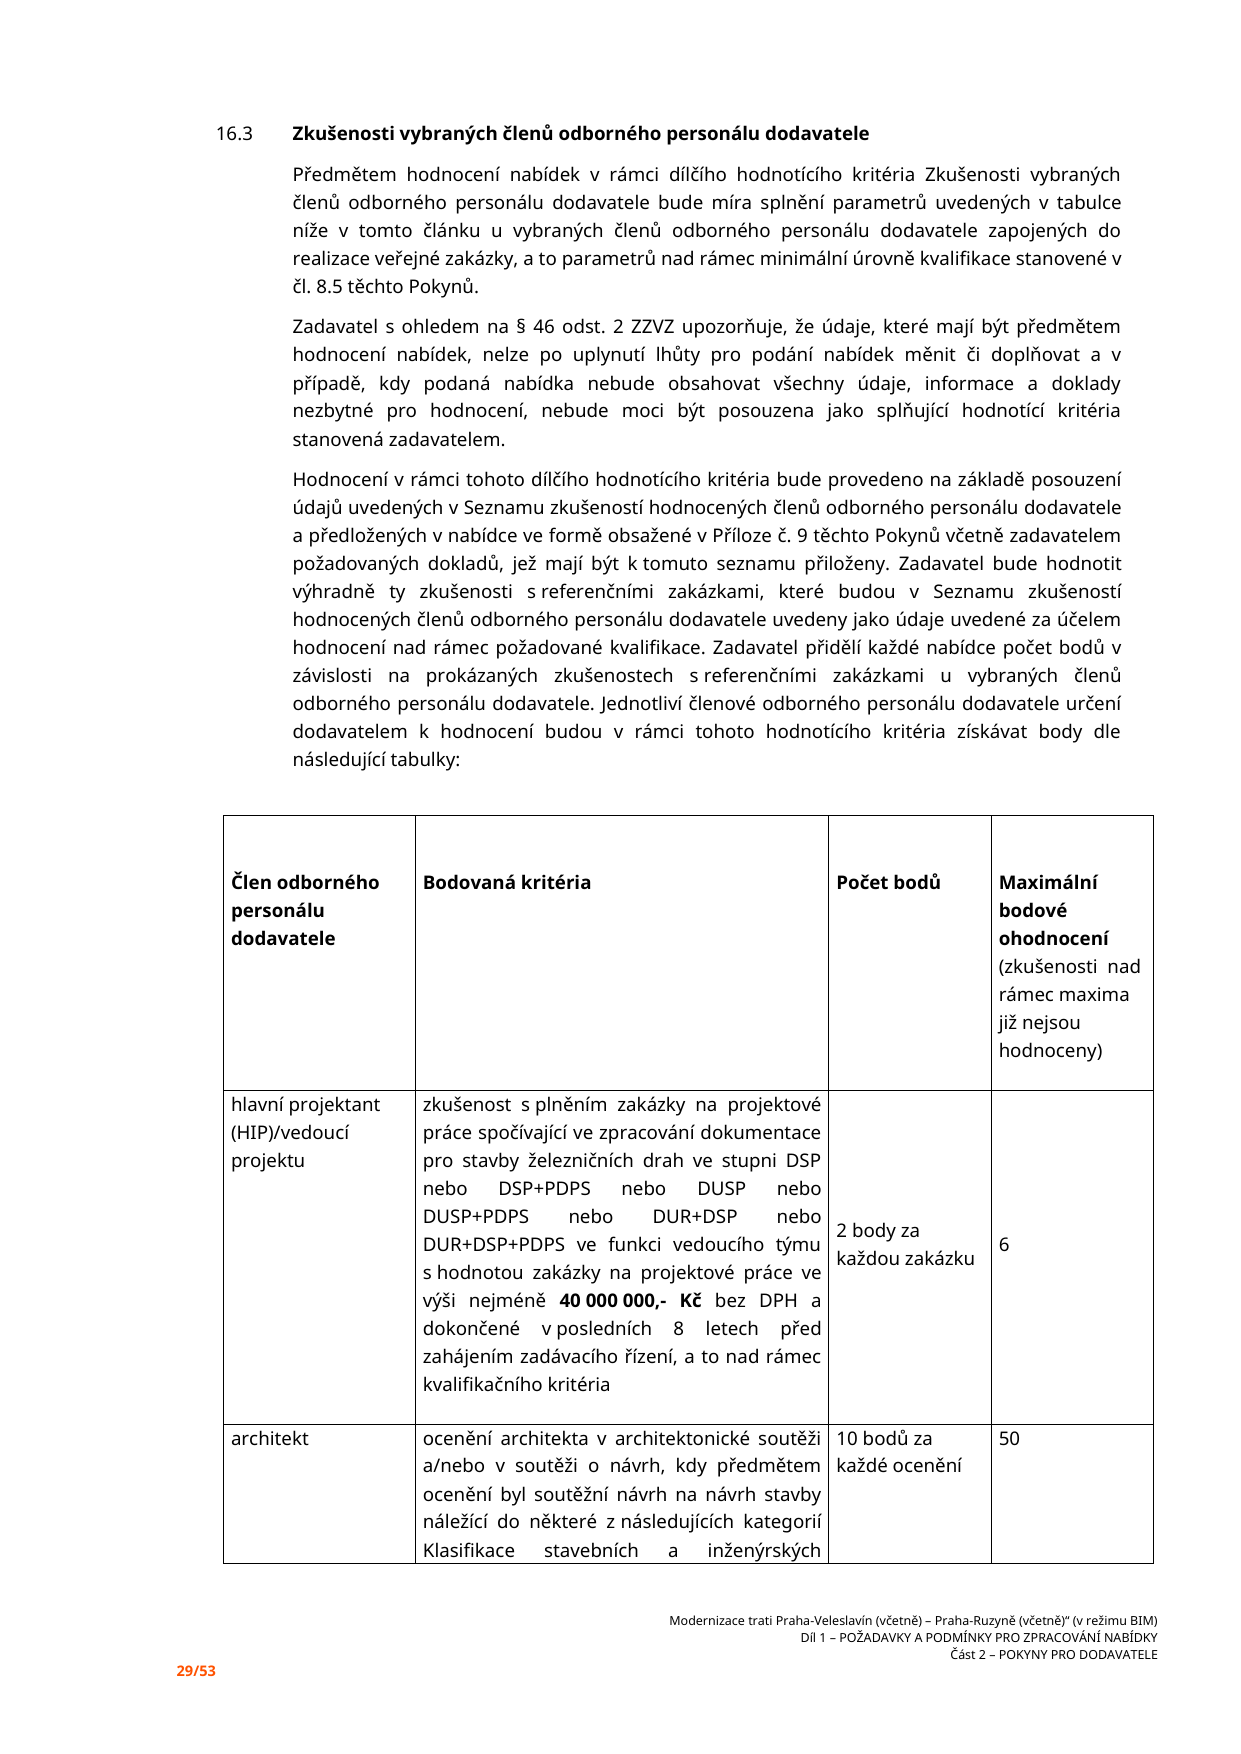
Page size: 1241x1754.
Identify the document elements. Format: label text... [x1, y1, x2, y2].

table_cell hlavní projektant (HIP)/vedoucí projektu [224, 1091, 415, 1424]
table_cell zkušenost s plněním zakázky na projektové práce spočívající ve zpracování dokumentace pro stavby železničních drah ve stupni DSP nebo DSP+PDPS nebo DUSP nebo DUSP+PDPS nebo DUR+DSP nebo DUR+DSP+PDPS ve funkci vedoucího týmu s hodnotou zakázky na projektové práce ve výši nejméně 40 000 000,- Kč bez DPH a dokončené v posledních 8 letech před zahájením zadávacího řízení, a to nad rámec kvalifikačního kritéria [416, 1091, 828, 1424]
table_cell 6 [992, 1091, 1153, 1424]
table_header Počet bodů [829, 816, 991, 1090]
table_header Bodovaná kritéria [416, 816, 828, 1090]
table_header Maximální bodové ohodnocení (zkušenosti nad rámec maxima již nejsou hodnoceny) [992, 816, 1153, 1090]
list Hodnocení v rámci tohoto dílčího hodnotícího kritéria bude provedeno na základě posouzení údajů uvedených v Seznamu zkušeností hodnocených členů odborného personálu dodavatele a předložených v nabídce ve formě obsažené v Příloze č. 9 těchto Pokynů včetně zadavatelem požadovaných dokladů, jež mají být k tomuto seznamu přiloženy. Zadavatel bude hodnotit výhradně ty zkušenosti s referenčními zakázkami, které budou v Seznamu zkušeností hodnocených členů odborného personálu dodavatele uvedeny jako údaje uvedené za účelem hodnocení nad rámec požadované kvalifikace. Zadavatel přidělí každé nabídce počet bodů v závislosti na prokázaných zkušenostech s referenčními zakázkami u vybraných členů odborného personálu dodavatele. Jednotliví členové odborného personálu dodavatele určení dodavatelem k hodnocení budou v rámci tohoto hodnotícího kritéria získávat body dle následující tabulky: [292, 466, 1122, 772]
table_header Člen odborného personálu dodavatele [224, 816, 415, 1090]
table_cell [416, 1425, 828, 1562]
table_cell 50 [992, 1425, 1153, 1562]
list Předmětem hodnocení nabídek v rámci dílčího hodnotícího kritéria Zkušenosti vybraných členů odborného personálu dodavatele bude míra splnění parametrů uvedených v tabulce níže v tomto článku u vybraných členů odborného personálu dodavatele zapojených do realizace veřejné zakázky, a to parametrů nad rámec minimální úrovně kvalifikace stanovené v čl. 8.5 těchto Pokynů. [292, 161, 1122, 299]
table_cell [829, 1425, 991, 1562]
table_cell 2 body za každou zakázku [829, 1091, 991, 1424]
list Zadavatel s ohledem na § 46 odst. 2 ZZVZ upozorňuje, že údaje, které mají být předmětem hodnocení nabídek, nelze po uplynutí lhůty pro podání nabídek měnit či doplňovat a v případě, kdy podaná nabídka nebude obsahovat všechny údaje, informace a doklady nezbytné pro hodnocení, nebude moci být posouzena jako splňující hodnotící kritéria stanovená zadavatelem. [292, 314, 1122, 451]
text Zkušenosti vybraných členů odborného personálu dodavatele [216, 121, 1122, 146]
table_cell architekt [224, 1425, 415, 1562]
